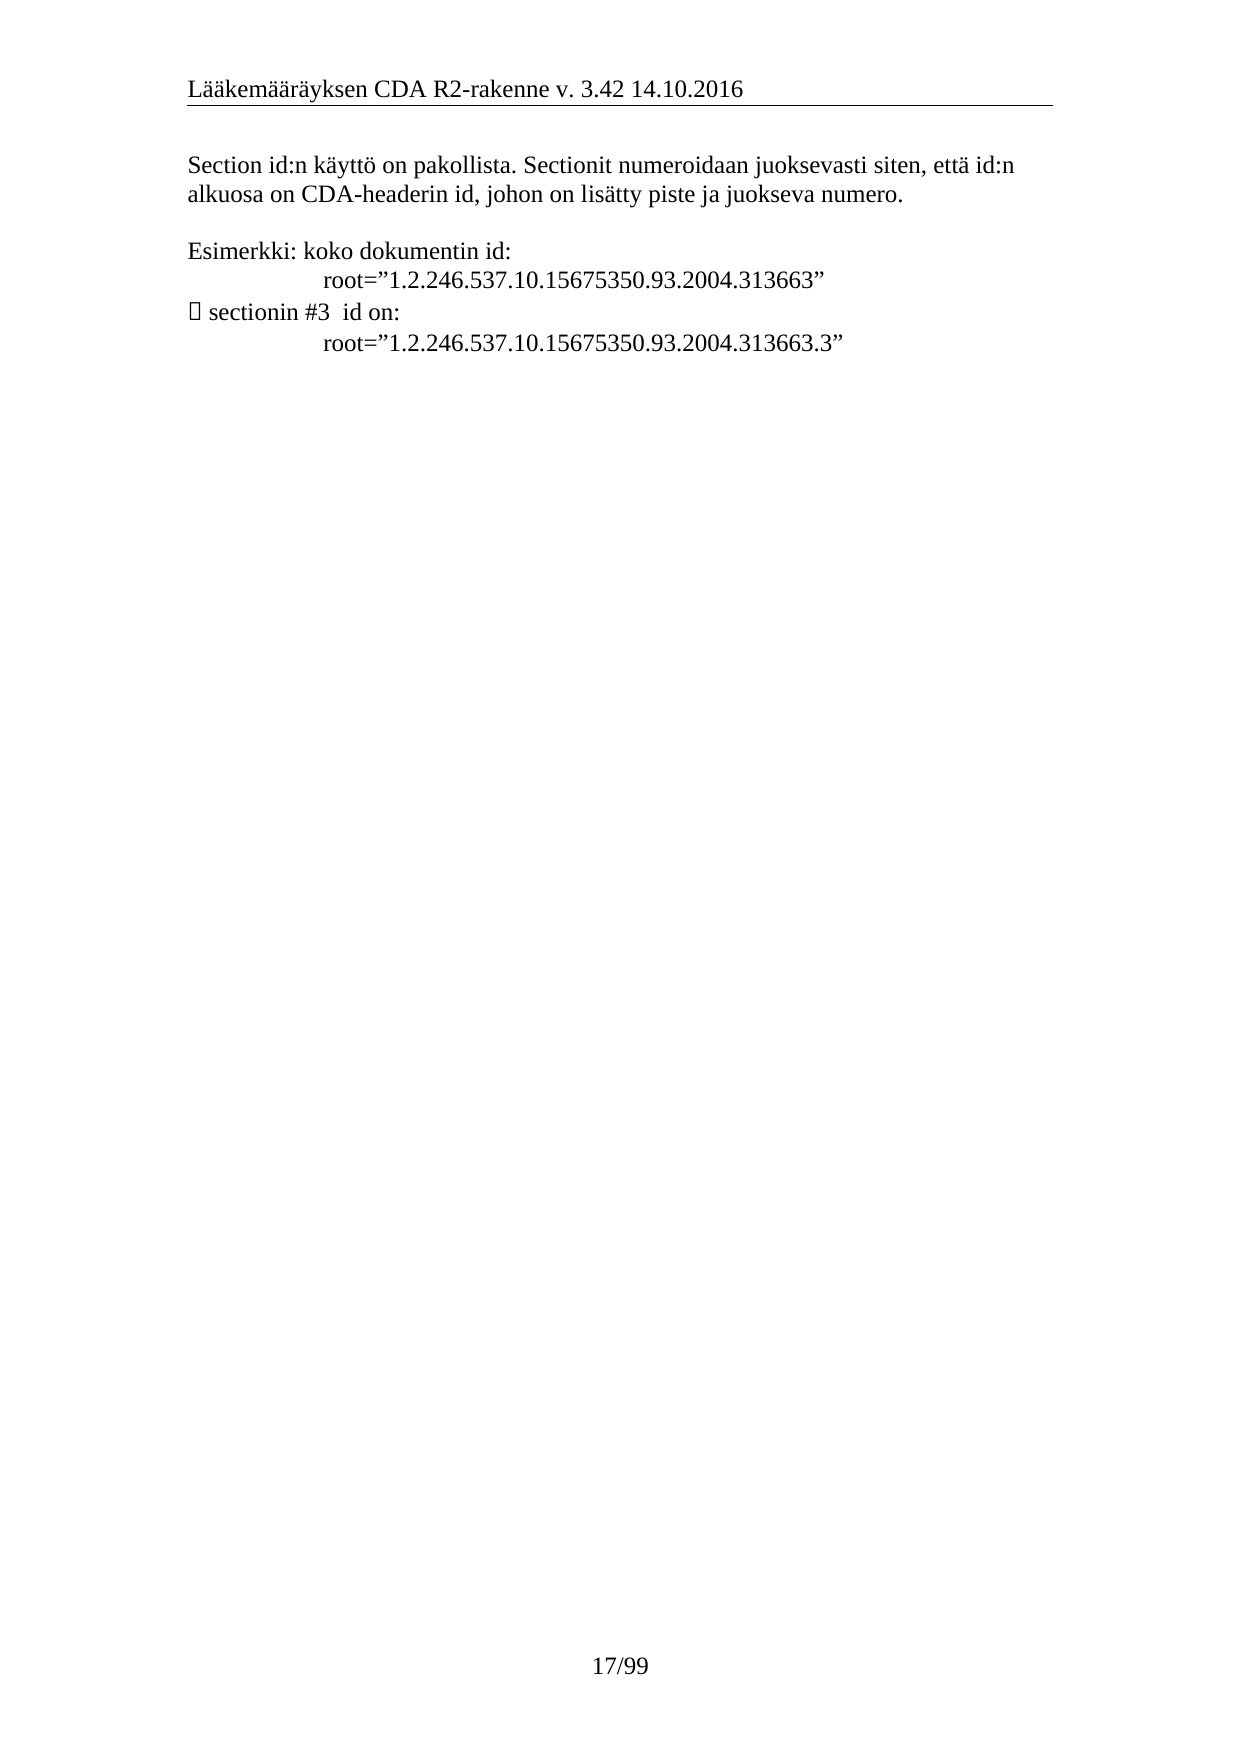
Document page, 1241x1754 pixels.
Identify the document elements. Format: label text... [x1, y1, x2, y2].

text  sectionin #3 id on: root=”1.2.246.537.10.15675350.93.2004.313663.3” [187, 294, 1053, 357]
text Esimerkki: koko dokumentin id: root=”1.2.246.537.10.15675350.93.2004.313663” [187, 236, 1053, 294]
text Section id:n käyttö on pakollista. Sectionit numeroidaan juoksevasti siten, että id:n alkuosa on CDA-headerin id, johon on lisätty piste ja juokseva numero. [187, 150, 1053, 207]
